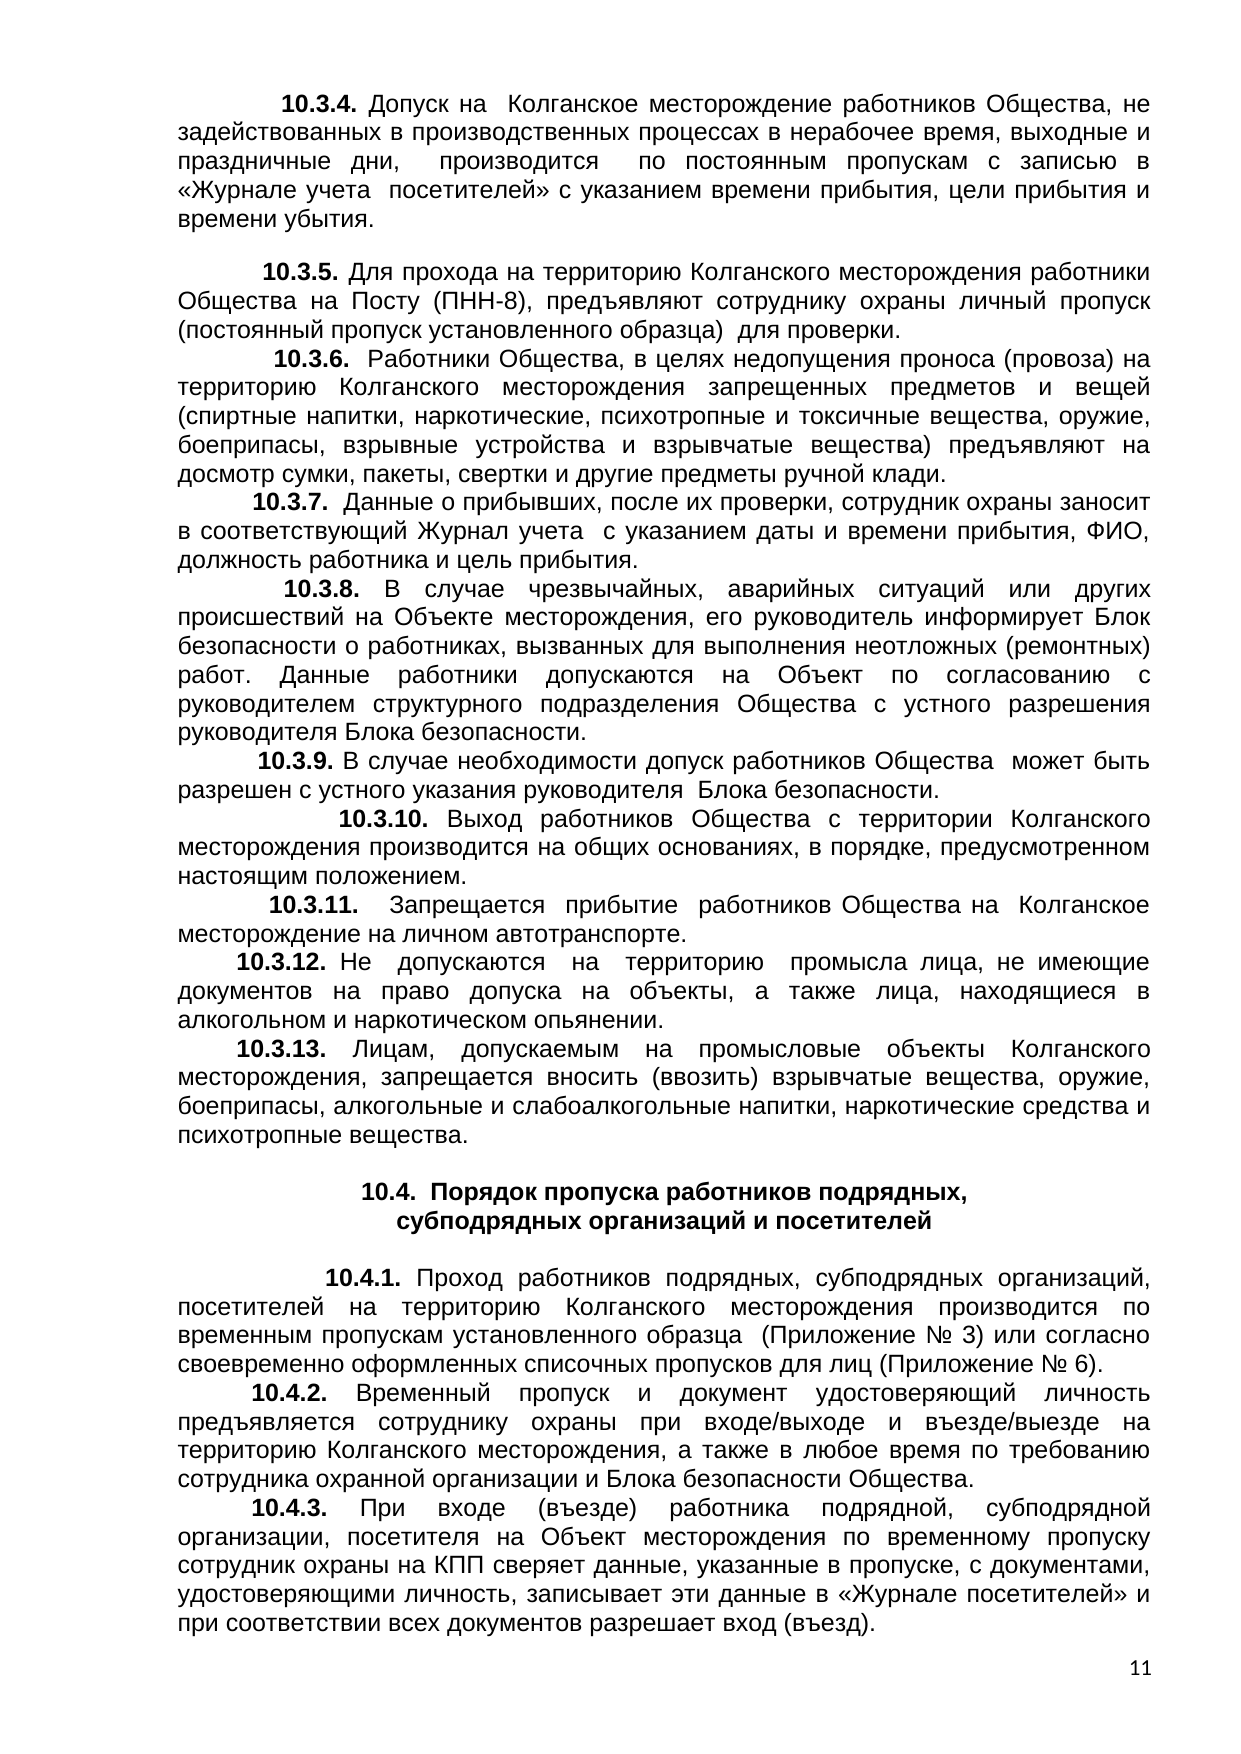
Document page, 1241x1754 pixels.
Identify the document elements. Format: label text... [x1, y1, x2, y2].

text 10.4.2. Временный пропуск и документ удостоверяющий личность предъявляется сотруднику охраны при входе/выходе и въезде/выезде на территорию Колганского месторождения, а также в любое время по требованию сотрудника охранной организации и Блока безопасности Общества. [177, 1378, 1152, 1493]
text 10.3.4. Допуск на Колганское месторождение работников Общества, не задействованных в производственных процессах в нерабочее время, выходные и праздничные дни, производится по постоянным пропускам с записью в «Журнале учета посетителей» с указанием времени прибытия, цели прибытия и времени убытия. [177, 89, 1152, 232]
text 10.4. Порядок пропуска работников подрядных, [177, 1177, 1152, 1206]
text 10.3.8. В случае чрезвычайных, аварийных ситуаций или других происшествий на Объекте месторождения, его руководитель информирует Блок безопасности о работниках, вызванных для выполнения неотложных (ремонтных) работ. Данные работники допускаются на Объект по согласованию с руководителем структурного подразделения Общества с устного разрешения руководителя Блока безопасности. [177, 574, 1152, 746]
text 10.3.9. В случае необходимости допуск работников Общества может быть разрешен с устного указания руководителя Блока безопасности. [177, 746, 1152, 804]
text 10.3.10. Выход работников Общества с территории Колганского месторождения производится на общих основаниях, в порядке, предусмотренном настоящим положением. [177, 804, 1152, 890]
text 10.3.12. Не допускаются на территорию промысла лица, не имеющие документов на право допуска на объекты, а также лица, находящиеся в алкогольном и наркотическом опьянении. [177, 947, 1152, 1034]
text 10.4.3. При входе (въезде) работника подрядной, субподрядной организации, посетителя на Объект месторождения по временному пропуску сотрудник охраны на КПП сверяет данные, указанные в пропуске, с документами, удостоверяющими личность, записывает эти данные в «Журнале посетителей» и при соответствии всех документов разрешает вход (въезд). [177, 1493, 1152, 1637]
text субподрядных организаций и посетителей [177, 1206, 1152, 1235]
text 10.4.1. Проход работников подрядных, субподрядных организаций, посетителей на территорию Колганского месторождения производится по временным пропускам установленного образца (Приложение № 3) или согласно своевременно оформленных списочных пропусков для лиц (Приложение № 6). [177, 1263, 1152, 1378]
text 10.3.13. Лицам, допускаемым на промысловые объекты Колганского месторождения, запрещается вносить (ввозить) взрывчатые вещества, оружие, боеприпасы, алкогольные и слабоалкогольные напитки, наркотические средства и психотропные вещества. [177, 1034, 1152, 1149]
text 10.3.5. Для прохода на территорию Колганского месторождения работники Общества на Посту (ПНН-8), предъявляют сотруднику охраны личный пропуск (постоянный пропуск установленного образца) для проверки. [177, 257, 1152, 344]
text 10.3.6. Работники Общества, в целях недопущения проноса (провоза) на территорию Колганского месторождения запрещенных предметов и вещей (спиртные напитки, наркотические, психотропные и токсичные вещества, оружие, боеприпасы, взрывные устройства и взрывчатые вещества) предъявляют на досмотр сумки, пакеты, свертки и другие предметы ручной клади. [177, 344, 1152, 487]
text 10.3.11. Запрещается прибытие работников Общества на Колганское месторождение на личном автотранспорте. [177, 890, 1152, 947]
text 10.3.7. Данные о прибывших, после их проверки, сотрудник охраны заносит в соответствующий Журнал учета с указанием даты и времени прибытия, ФИО, должность работника и цель прибытия. [177, 487, 1152, 574]
